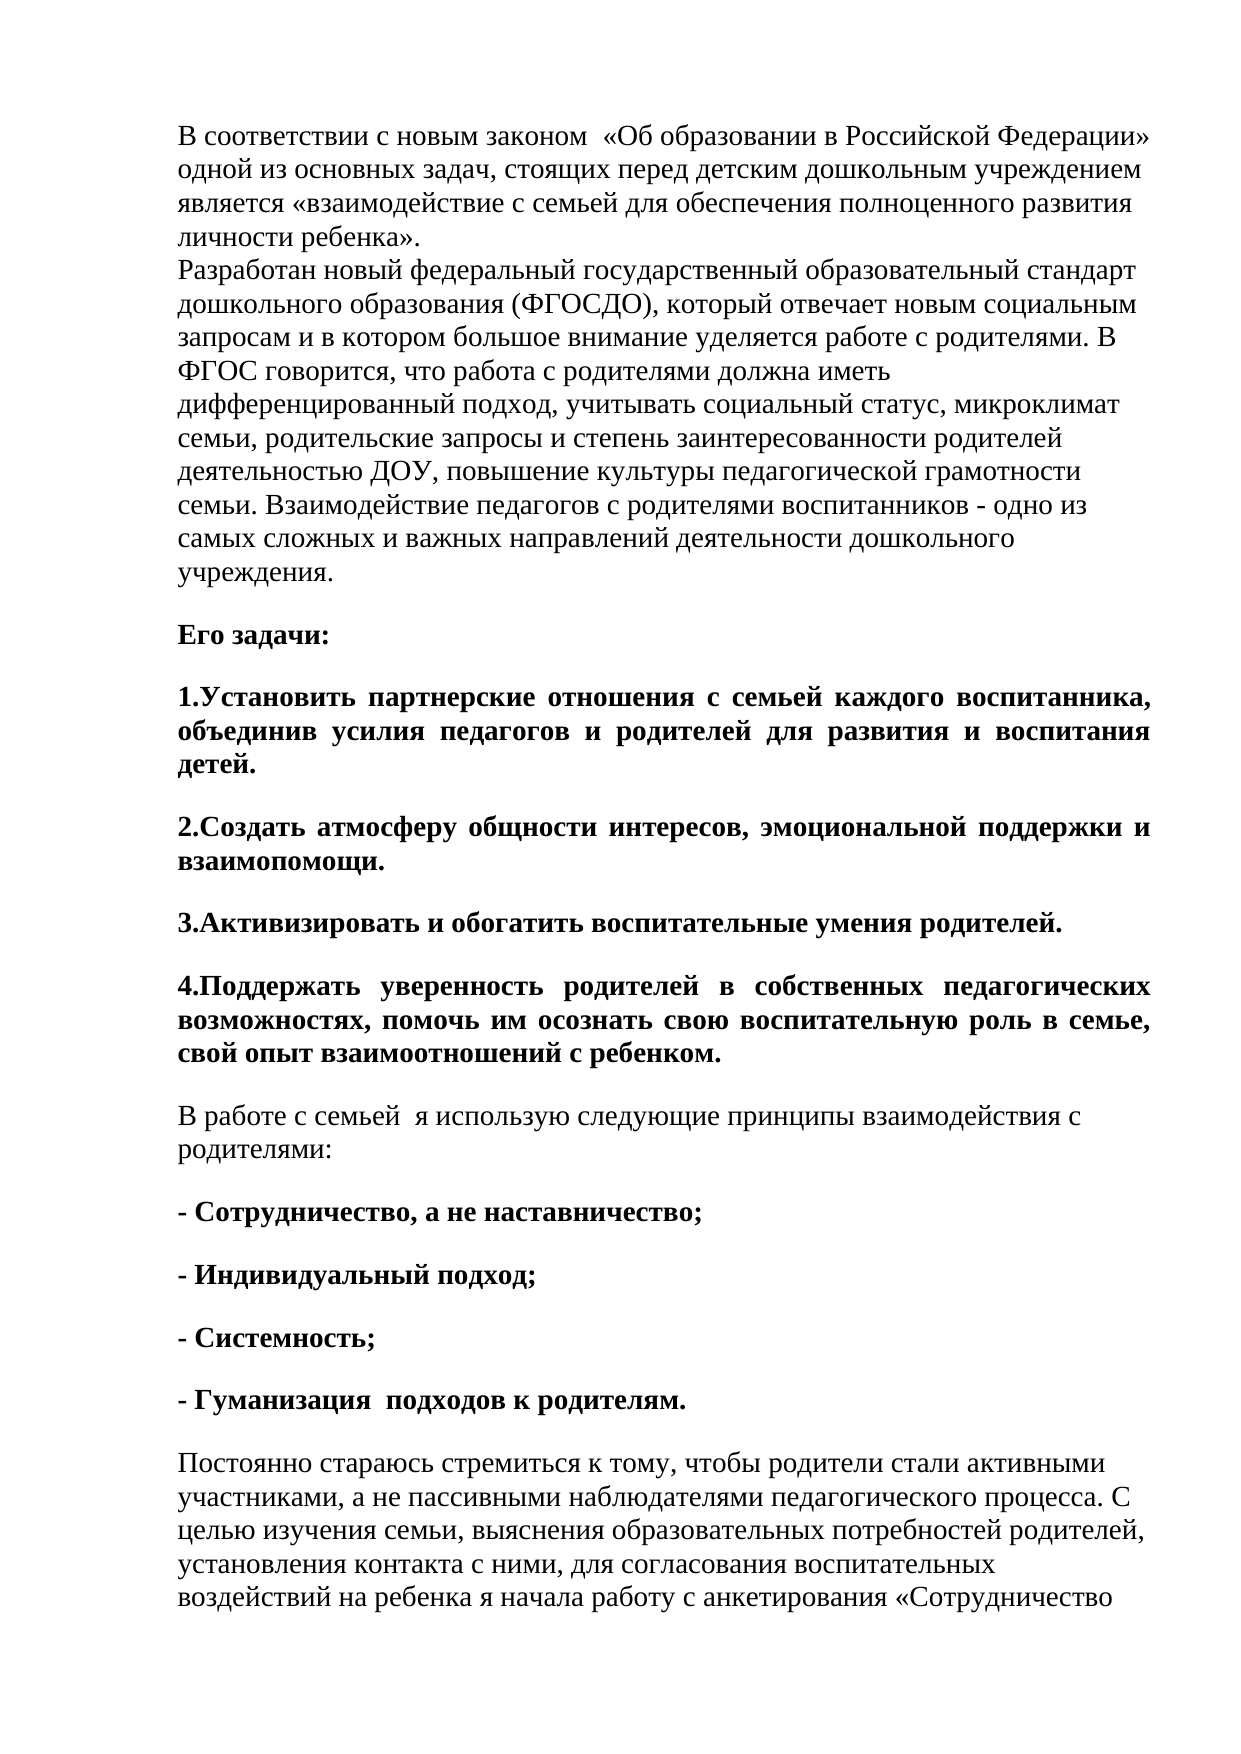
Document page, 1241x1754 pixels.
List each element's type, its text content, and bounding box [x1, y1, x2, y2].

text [177, 1445, 1152, 1613]
text 2.Создать атмосферу общности интересов, эмоциональной поддержки и взаимопомощи. [177, 809, 1152, 876]
text 3.Активизировать и обогатить воспитательные умения родителей. [177, 906, 1152, 939]
text 4.Поддержать уверенность родителей в собственных педагогических возможностях, помочь им осознать свою воспитательную роль в семье, свой опыт взаимоотношений с ребенком. [177, 968, 1152, 1069]
text Его задачи: [177, 617, 1152, 650]
text В соответствии с новым законом «Об образовании в Российской Федерации» одной из основных задач, стоящих перед детским дошкольным учреждением является «взаимодействие с семьей для обеспечения полноценного развития личности ребенка». Разработан новый федеральный государственный образовательный стандарт дошкольного образования (ФГОСДО), который отвечает новым социальным запросам и в котором большое внимание уделяется работе с родителями. В ФГОС говорится, что работа с родителями должна иметь дифференцированный подход, учитывать социальный статус, микроклимат семьи, родительские запросы и степень заинтересованности родителей деятельностью ДОУ, повышение культуры педагогической грамотности семьи. Взаимодействие педагогов с родителями воспитанников - одно из самых сложных и важных направлений деятельности дошкольного учреждения. [177, 118, 1152, 588]
text - Сотрудничество, а не наставничество; [177, 1194, 1152, 1228]
text - Системность; [177, 1320, 1152, 1353]
text - Индивидуальный подход; [177, 1257, 1152, 1291]
text В работе с семьей я использую следующие принципы взаимодействия с родителями: [177, 1098, 1152, 1165]
text 1.Установить партнерские отношения с семьей каждого воспитанника, объединив усилия педагогов и родителей для развития и воспитания детей. [177, 679, 1152, 780]
text - Гуманизация подходов к родителям. [177, 1382, 1152, 1416]
